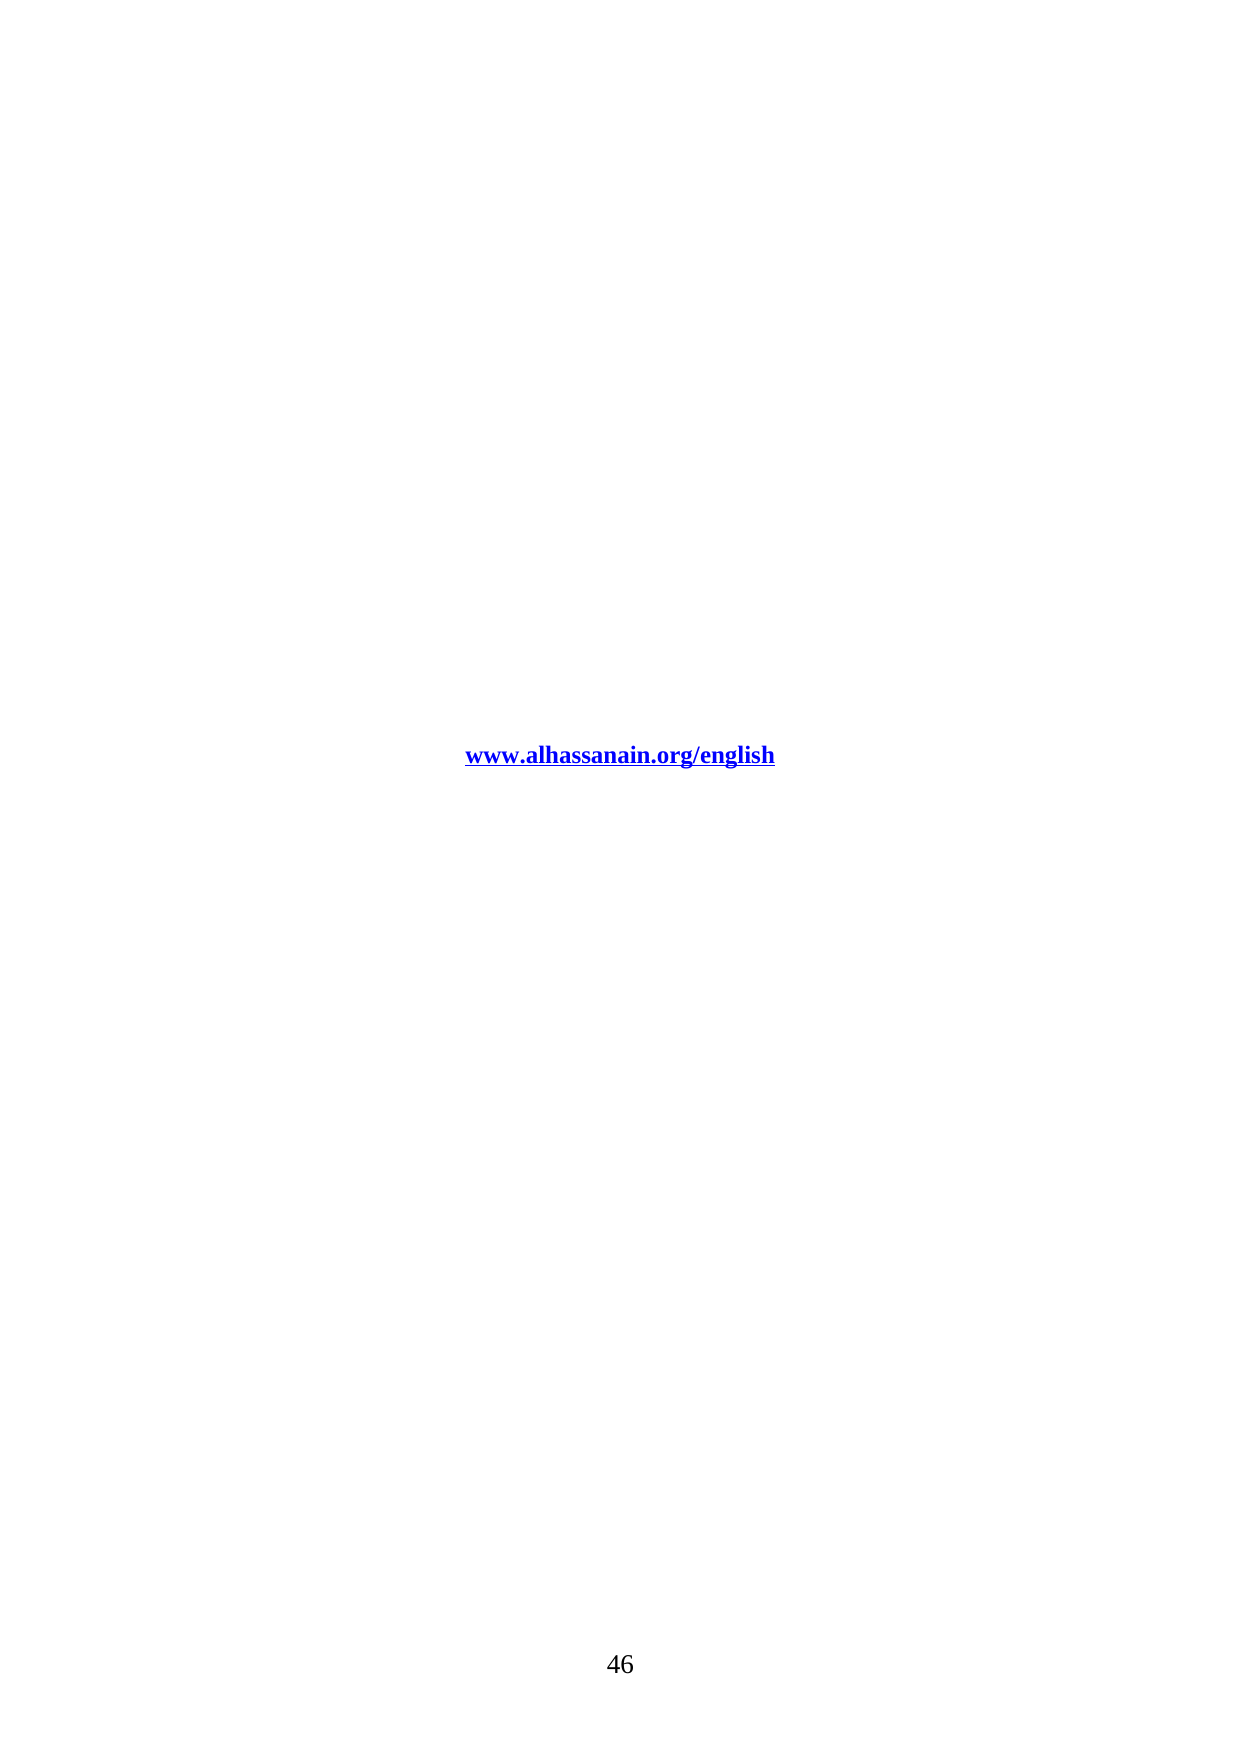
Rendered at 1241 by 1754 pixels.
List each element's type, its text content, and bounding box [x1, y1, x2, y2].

text www.alhassanain.org/english [236, 740, 1004, 768]
